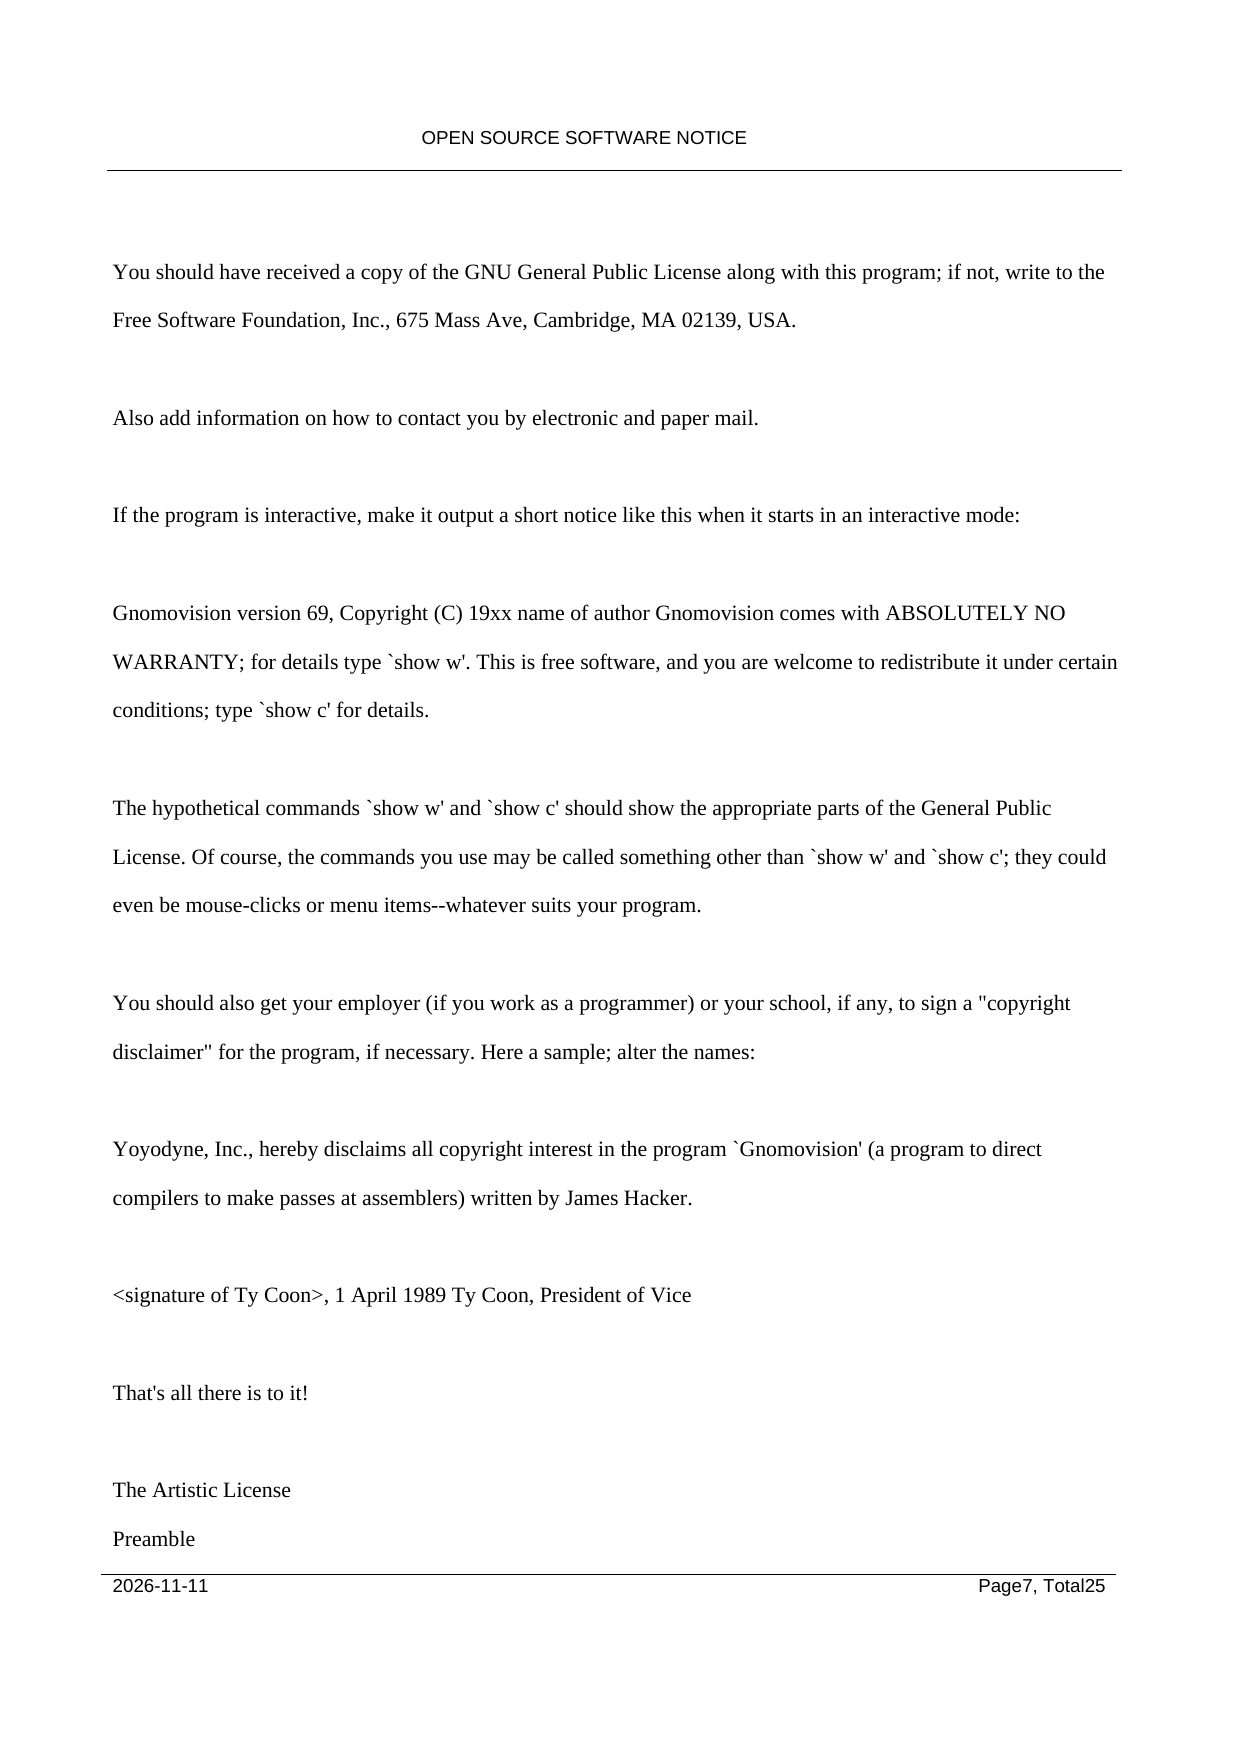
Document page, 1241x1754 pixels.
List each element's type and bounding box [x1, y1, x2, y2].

text [112, 206, 1128, 1555]
